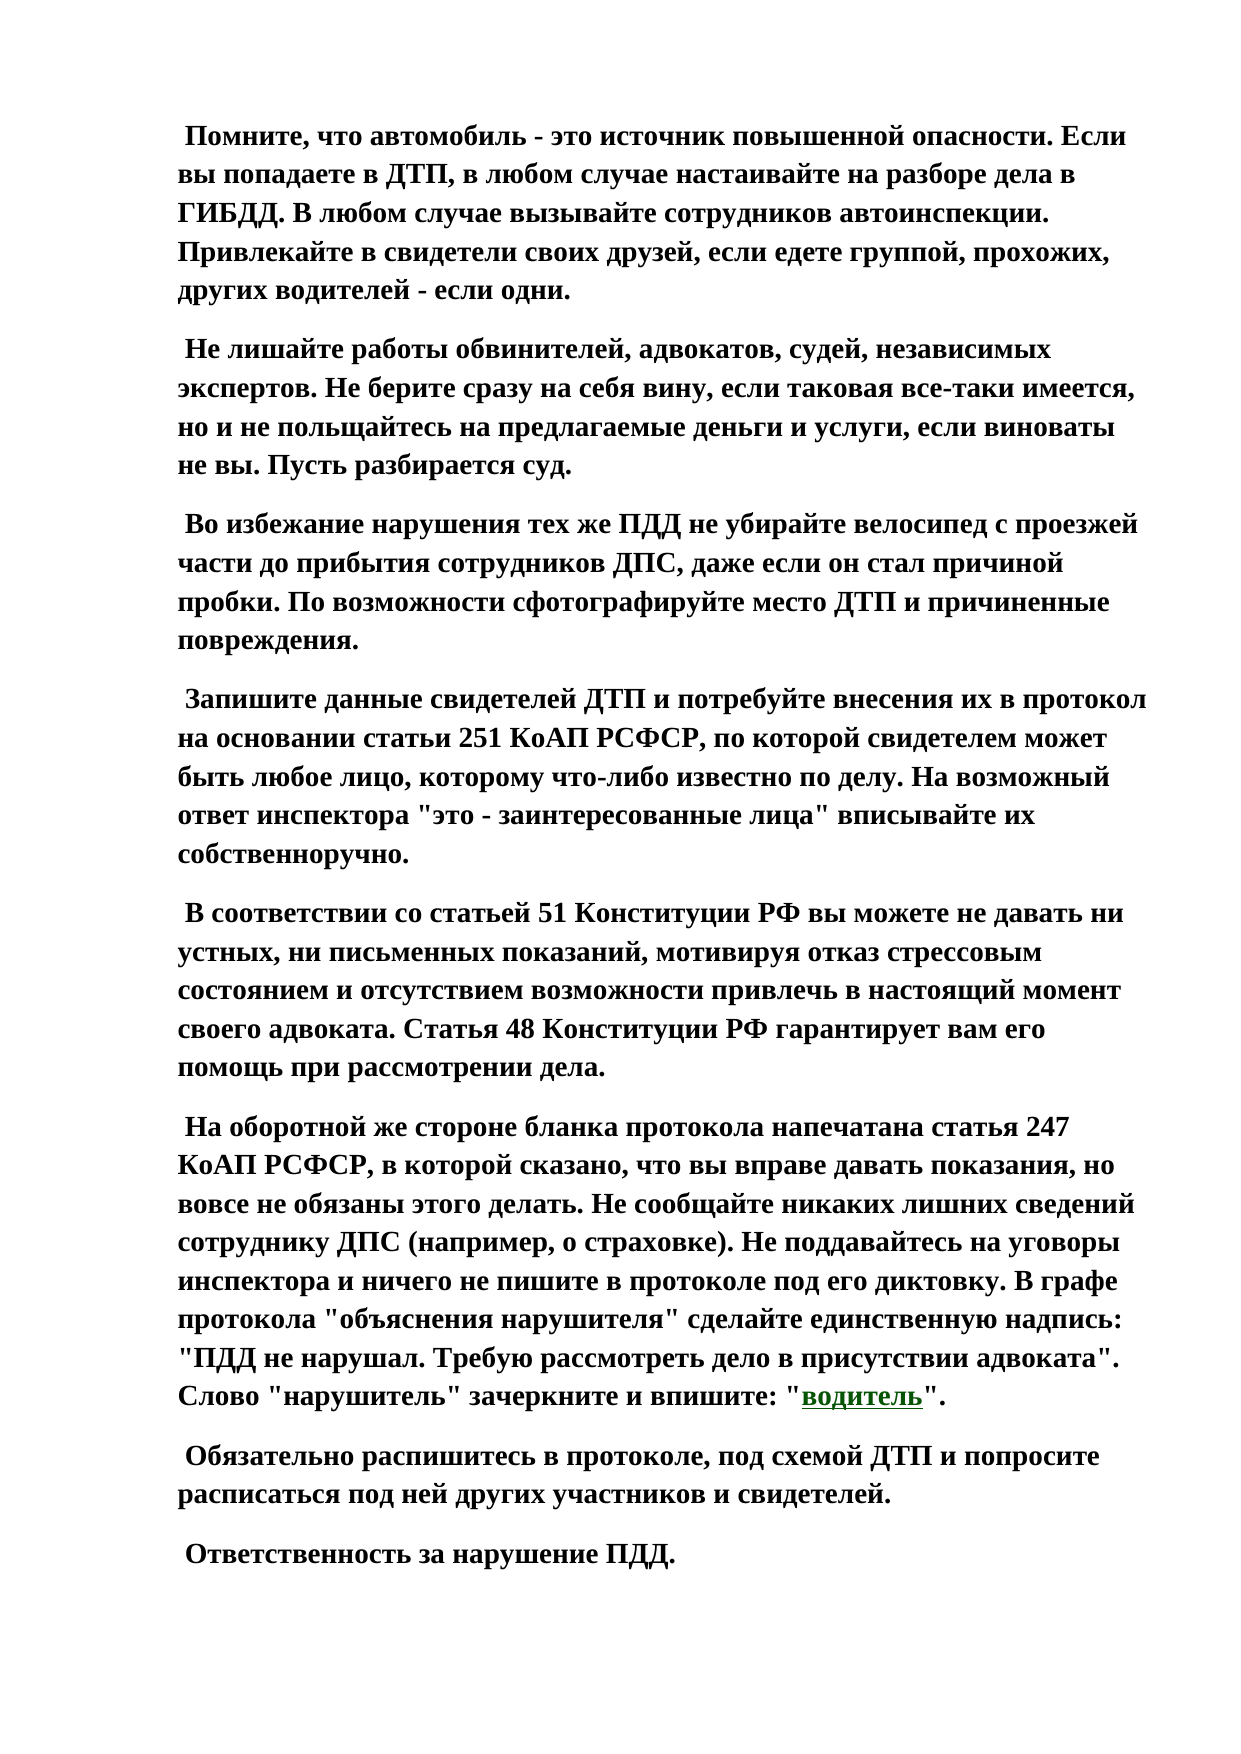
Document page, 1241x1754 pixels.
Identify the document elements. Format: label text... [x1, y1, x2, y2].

subtitle Запишите данные свидетелей ДТП и потребуйте внесения их в протокол на основании статьи 251 КоАП РСФСР, по которой свидетелем может быть любое лицо, которому что-либо известно по делу. Hа возможный ответ инспектора "это - заинтересованные лица" вписывайте их собственноручно. [177, 682, 1152, 869]
subtitle Ответственность за нарушение ПДД. [177, 1536, 1152, 1569]
subtitle Обязательно распишитесь в протоколе, под схемой ДТП и попросите расписаться под ней других участников и свидетелей. [177, 1438, 1152, 1510]
subtitle Hа оборотной же стороне бланка протокола напечатана статья 247 КоАП РСФСР, в которой сказано, что вы вправе давать показания, но вовсе не обязаны этого делать. Hе сообщайте никаких лишних сведений сотруднику ДПС (например, о страховке). Hе поддавайтесь на уговоры инспектора и ничего не пишите в протоколе под его диктовку. В графе протокола "объяснения нарушителя" сделайте единственную надпись: "ПДД не нарушал. Требую рассмотреть дело в присутствии адвоката". Слово "нарушитель" зачеркните и впишите: "водитель". [177, 1109, 1152, 1412]
subtitle Hе лишайте работы обвинителей, адвокатов, судей, независимых экспертов. Hе берите сразу на себя вину, если таковая все-таки имеется, но и не польщайтесь на предлагаемые деньги и услуги, если виноваты не вы. Пусть разбирается суд. [177, 332, 1152, 481]
subtitle Помните, что автомобиль - это источник повышенной опасности. Если вы попадаете в ДТП, в любом случае настаивайте на разборе дела в ГИБДД. В любом случае вызывайте сотрудников автоинспекции. Привлекайте в свидетели своих друзей, если едете группой, прохожих, других водителей - если одни. [177, 118, 1152, 306]
subtitle Во избежание нарушения тех же ПДД не убирайте велосипед с проезжей части до прибытия сотрудников ДПС, даже если он стал причиной пробки. По возможности сфотографируйте место ДТП и причиненные повреждения. [177, 507, 1152, 656]
subtitle В соответствии со статьей 51 Конституции РФ вы можете не давать ни устных, ни письменных показаний, мотивируя отказ стрессовым состоянием и отсутствием возможности привлечь в настоящий момент своего адвоката. Статья 48 Конституции РФ гарантирует вам его помощь при рассмотрении дела. [177, 895, 1152, 1083]
